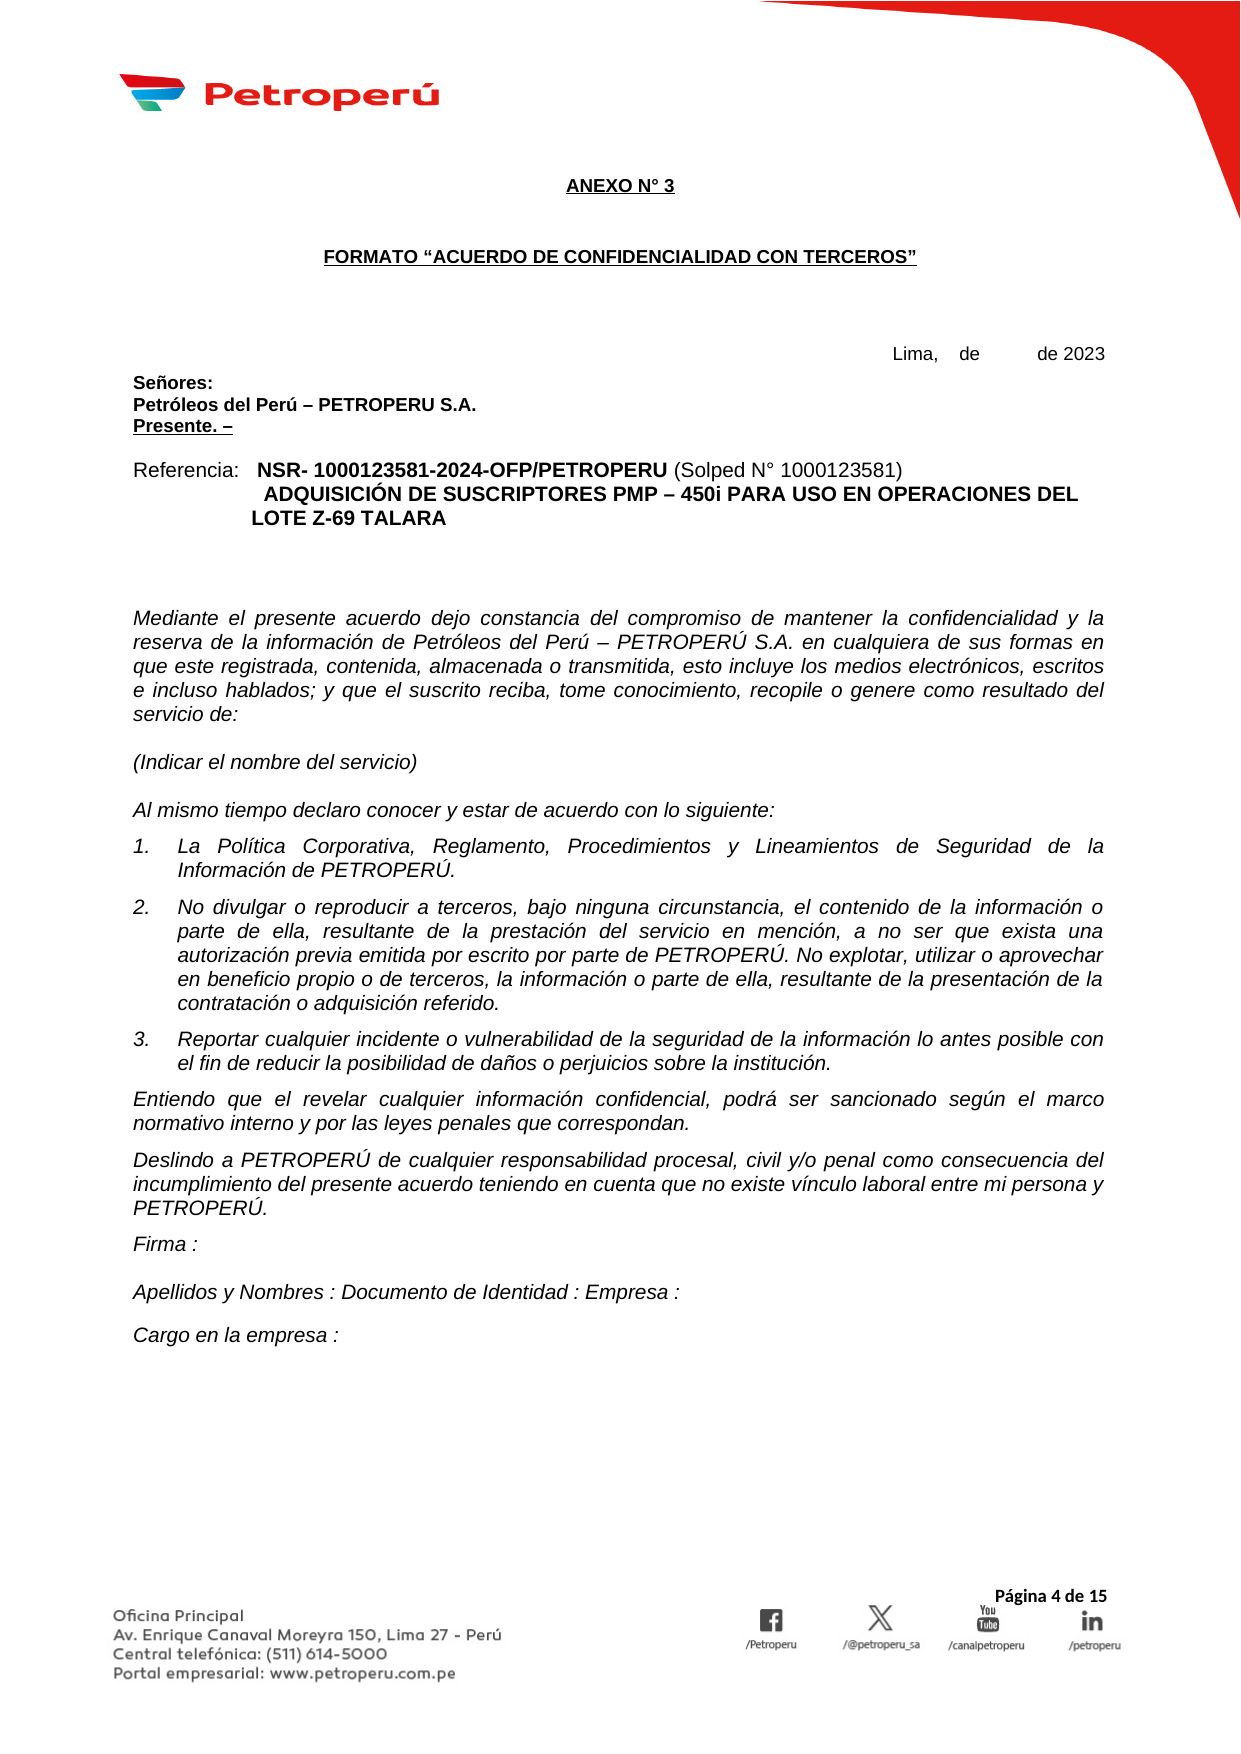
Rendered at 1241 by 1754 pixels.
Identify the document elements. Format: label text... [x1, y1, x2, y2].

list No divulgar o reproducir a terceros, bajo ninguna circunstancia, el contenido de la información o parte de ella, resultante de la prestación del servicio en mención, a no ser que exista una autorización previa emitida por escrito por parte de PETROPERÚ. No explotar, utilizar o aprovechar en beneficio propio o de terceros, la información o parte de ella, resultante de la presentación de la contratación o adquisición referido. [133, 894, 1107, 1014]
picture [1, 1, 1241, 229]
text Apellidos y Nombres : Documento de Identidad : Empresa : [133, 1280, 1102, 1304]
text Petróleos del Perú – PETROPERU S.A. [133, 393, 1105, 415]
text Lima, de de 2023 [724, 342, 1105, 364]
text (Indicar el nombre del servicio) [133, 750, 1107, 774]
text Mediante el presente acuerdo dejo constancia del compromiso de mantener la confidencialidad y la reserva de la información de Petróleos del Perú – PETROPERÚ S.A. en cualquiera de sus formas en que este registrada, contenida, almacenada o transmitida, esto incluye los medios electrónicos, escritos e incluso hablados; y que el suscrito reciba, tome conocimiento, recopile o genere como resultado del servicio de: [133, 606, 1107, 726]
text ADQUISICIÓN DE SUSCRIPTORES PMP – 450i PARA USO EN OPERACIONES DEL LOTE Z-69 TALARA [207, 482, 1107, 530]
text Entiendo que el revelar cualquier información confidencial, podrá ser sancionado según el marco normativo interno y por las leyes penales que correspondan. [133, 1087, 1107, 1135]
text Cargo en la empresa : [133, 1322, 1102, 1346]
text Referencia: NSR- 1000123581-2024-OFP/PETROPERU (Solped N° 1000123581) [133, 458, 1107, 482]
text ANEXO N° 3 [133, 174, 1107, 196]
list La Política Corporativa, Reglamento, Procedimientos y Lineamientos de Seguridad de la Información de PETROPERÚ. [133, 834, 1107, 882]
text Deslindo a PETROPERÚ de cualquier responsabilidad procesal, civil y/o penal como consecuencia del incumplimiento del presente acuerdo teniendo en cuenta que no existe vínculo laboral entre mi persona y PETROPERÚ. [133, 1148, 1107, 1219]
text Al mismo tiempo declaro conocer y estar de acuerdo con lo siguiente: [133, 798, 1107, 822]
text FORMATO “ACUERDO DE CONFIDENCIALIDAD CON TERCEROS” [133, 246, 1107, 268]
list Reportar cualquier incidente o vulnerabilidad de la seguridad de la información lo antes posible con el fin de reducir la posibilidad de daños o perjuicios sobre la institución. [133, 1027, 1107, 1075]
text Firma : [133, 1232, 1107, 1256]
text Presente. – [133, 415, 1105, 437]
text Señores: [133, 372, 1105, 393]
picture [0, 1596, 1240, 1751]
